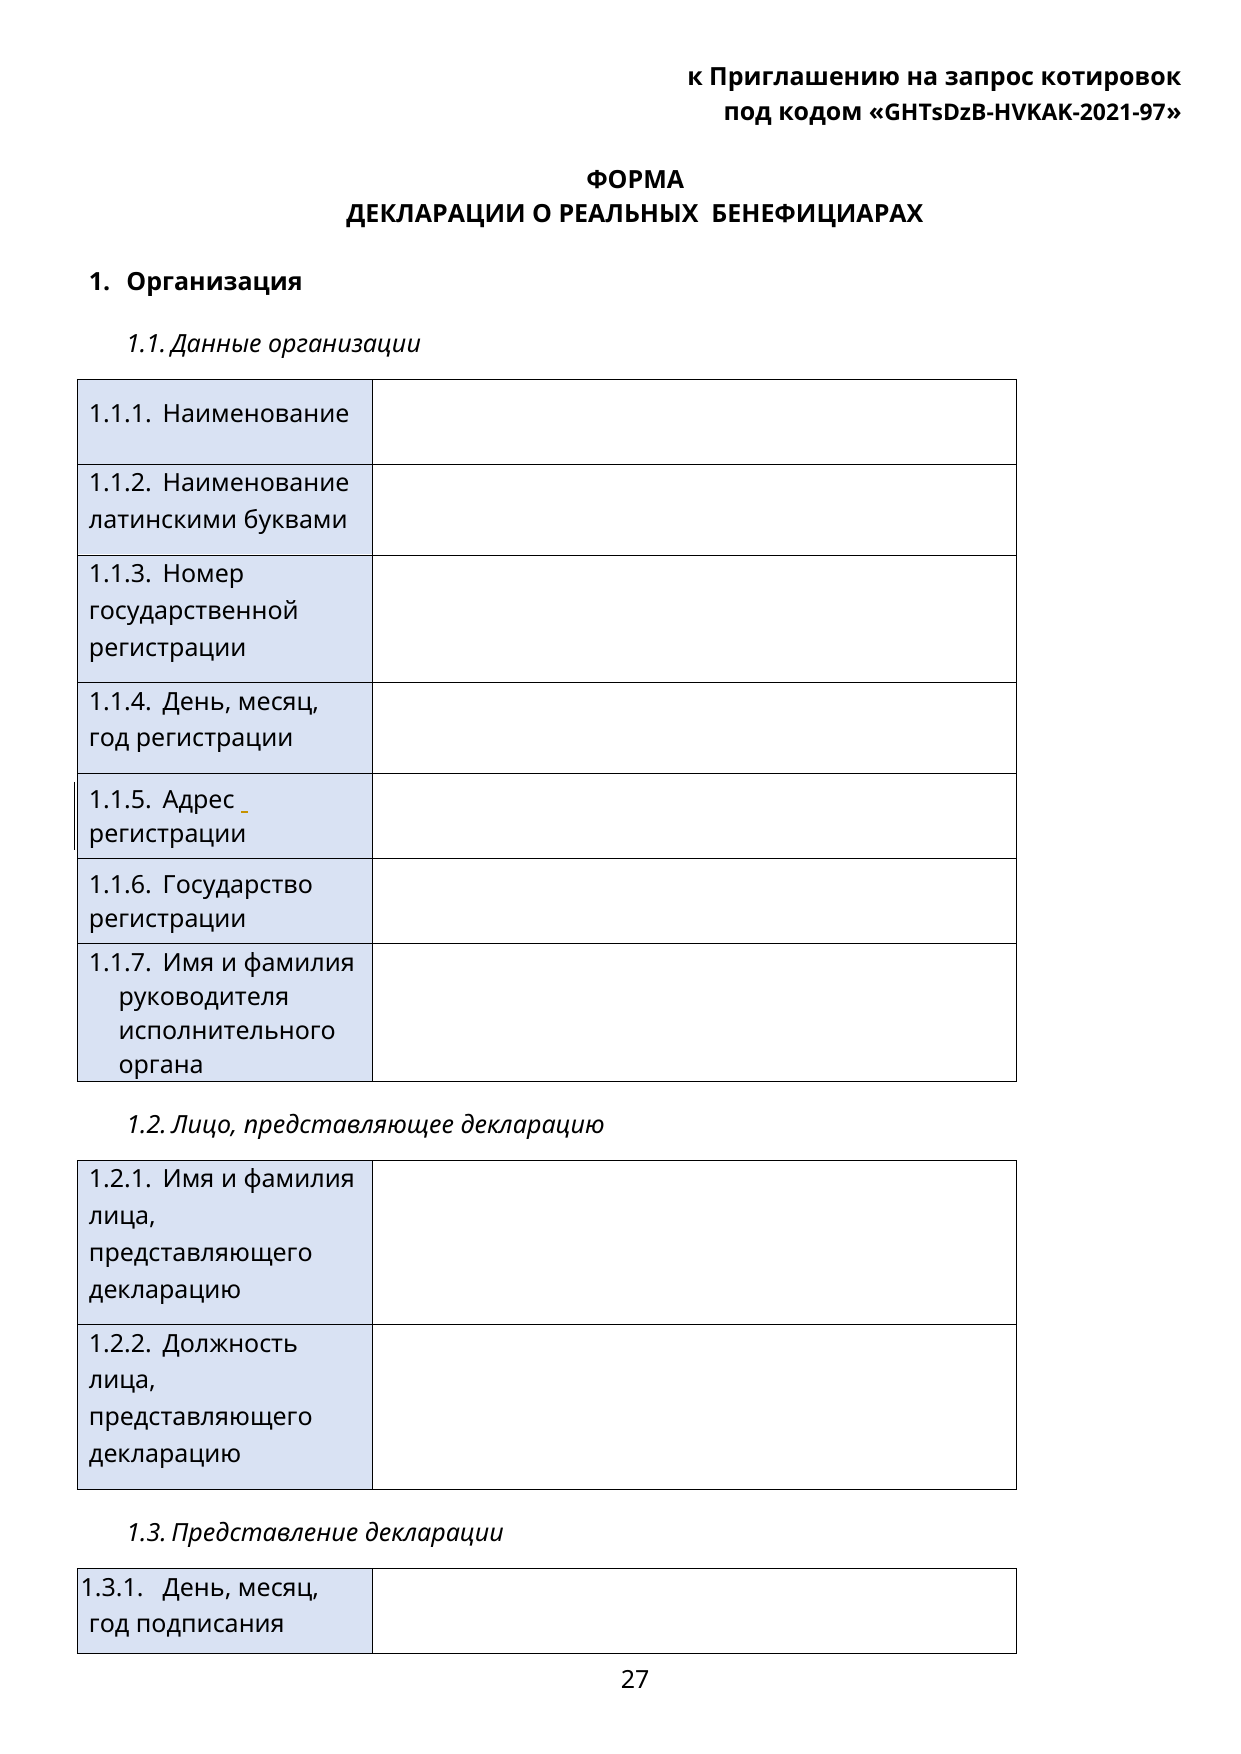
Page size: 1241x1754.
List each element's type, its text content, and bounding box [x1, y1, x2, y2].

text ФОРМА [89, 161, 1181, 195]
table_header [373, 380, 1016, 464]
table_cell Государство регистрации [78, 859, 372, 943]
table_cell [373, 859, 1016, 943]
list Данные организации [126, 325, 1181, 359]
list Представление декларации [126, 1515, 1181, 1549]
table_cell [373, 465, 1016, 554]
table_cell [373, 774, 1016, 858]
table_cell [373, 556, 1016, 682]
table_cell Имя и фамилия руководителя исполнительного органа [78, 944, 372, 1081]
table_cell [373, 1325, 1016, 1489]
table_cell Наименование латинскими буквами [78, 465, 372, 554]
table_cell День, месяц, год регистрации [78, 683, 372, 773]
table_cell [373, 944, 1016, 1081]
table_header Наименование [78, 380, 372, 464]
table_cell Номер государственной регистрации [78, 556, 372, 682]
table_cell Должность лица, представляющего декларацию [78, 1325, 372, 1489]
table_header [373, 1161, 1016, 1324]
table_cell [373, 683, 1016, 773]
table_header [373, 1569, 1016, 1653]
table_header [78, 1569, 372, 1653]
list Лицо, представляющее декларацию [126, 1107, 1181, 1141]
table_cell Адрес регистрации [78, 774, 372, 858]
table_header Имя и фамилия лица, представляющего декларацию [78, 1161, 372, 1324]
text к Приглашению на запрос котировок под кодом «GHTsDzB-HVKAK-2021-97» [89, 59, 1181, 127]
list Организация [89, 263, 1181, 297]
text ДЕКЛАРАЦИИ О РЕАЛЬНЫХ БЕНЕФИЦИАРАХ [89, 195, 1181, 229]
